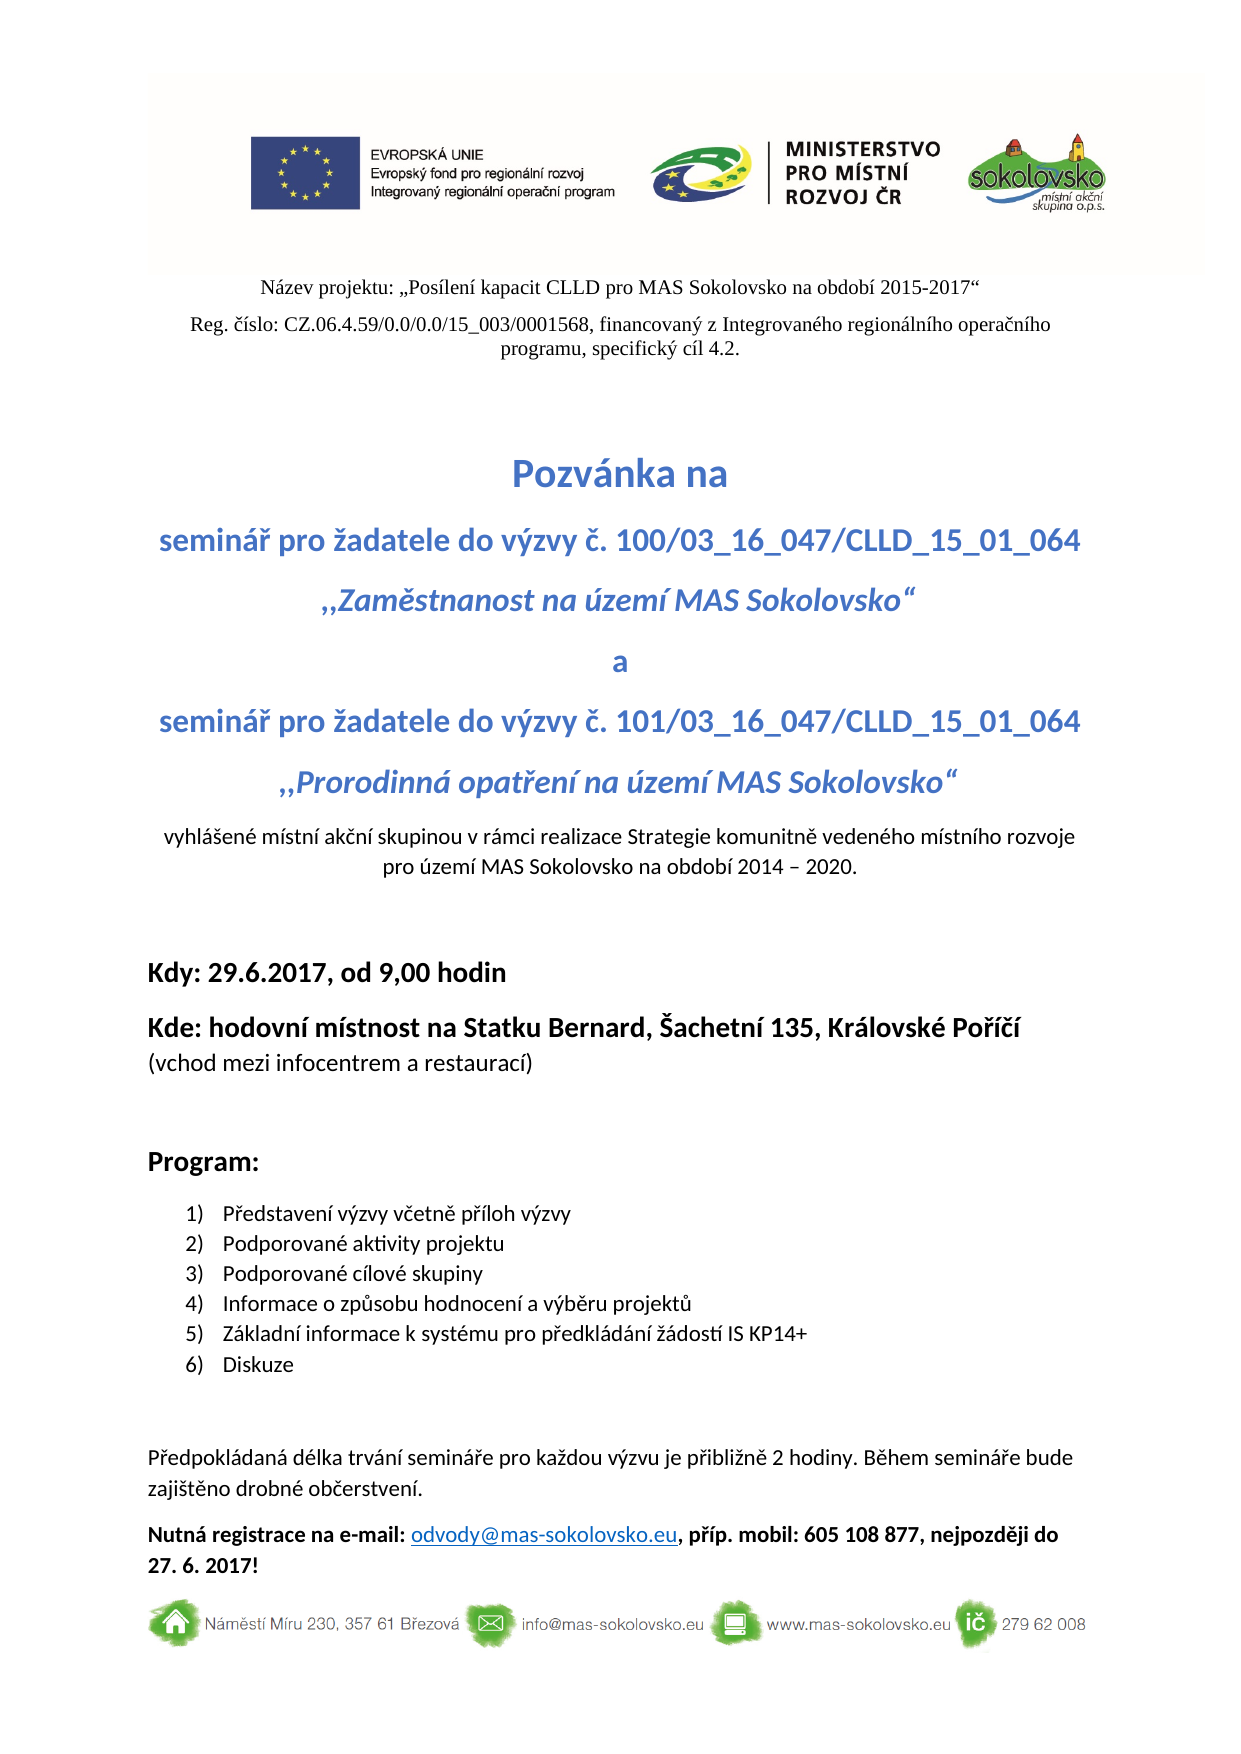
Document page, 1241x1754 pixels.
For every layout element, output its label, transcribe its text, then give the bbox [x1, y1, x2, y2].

text Nutná registrace na e-mail: odvody@mas-sokolovsko.eu, příp. mobil: 605 108 877, nejpozději do 27. 6. 2017! [148, 1521, 1093, 1579]
text Program: [148, 1143, 1093, 1179]
text Kdy: 29.6.2017, od 9,00 hodin [148, 954, 1093, 989]
text Kde: hodovní místnost na Statku Bernard, Šachetní 135, Královské Poříčí (vchod mezi infocentrem a restaurací) [148, 1009, 1093, 1078]
text ,,Zaměstnanost na území MAS Sokolovsko“ [148, 579, 1093, 620]
text ,,Prorodinná opatření na území MAS Sokolovsko“ [148, 761, 1093, 802]
list Informace o způsobu hodnocení a výběru projektů [185, 1289, 1093, 1317]
list Podporované aktivity projektu [185, 1229, 1093, 1257]
list Podporované cílové skupiny [185, 1259, 1093, 1287]
picture [147, 73, 1205, 275]
text seminář pro žadatele do výzvy č. 101/03_16_047/CLLD_15_01_064 [148, 701, 1093, 741]
text Pozvánka na [148, 447, 1093, 498]
text vyhlášené místní akční skupinou v rámci realizace Strategie komunitně vedeného místního rozvoje pro území MAS Sokolovsko na období 2014 – 2020. [148, 822, 1093, 880]
list Základní informace k systému pro předkládání žádostí IS KP14+ [185, 1319, 1093, 1347]
text Předpokládaná délka trvání semináře pro každou výzvu je přibližně 2 hodiny. Během semináře bude zajištěno drobné občerstvení. [148, 1443, 1093, 1502]
text a [148, 640, 1093, 681]
list Představení výzvy včetně příloh výzvy [185, 1199, 1093, 1227]
list Diskuze [185, 1350, 1093, 1378]
text seminář pro žadatele do výzvy č. 100/03_16_047/CLLD_15_01_064 [148, 519, 1093, 559]
